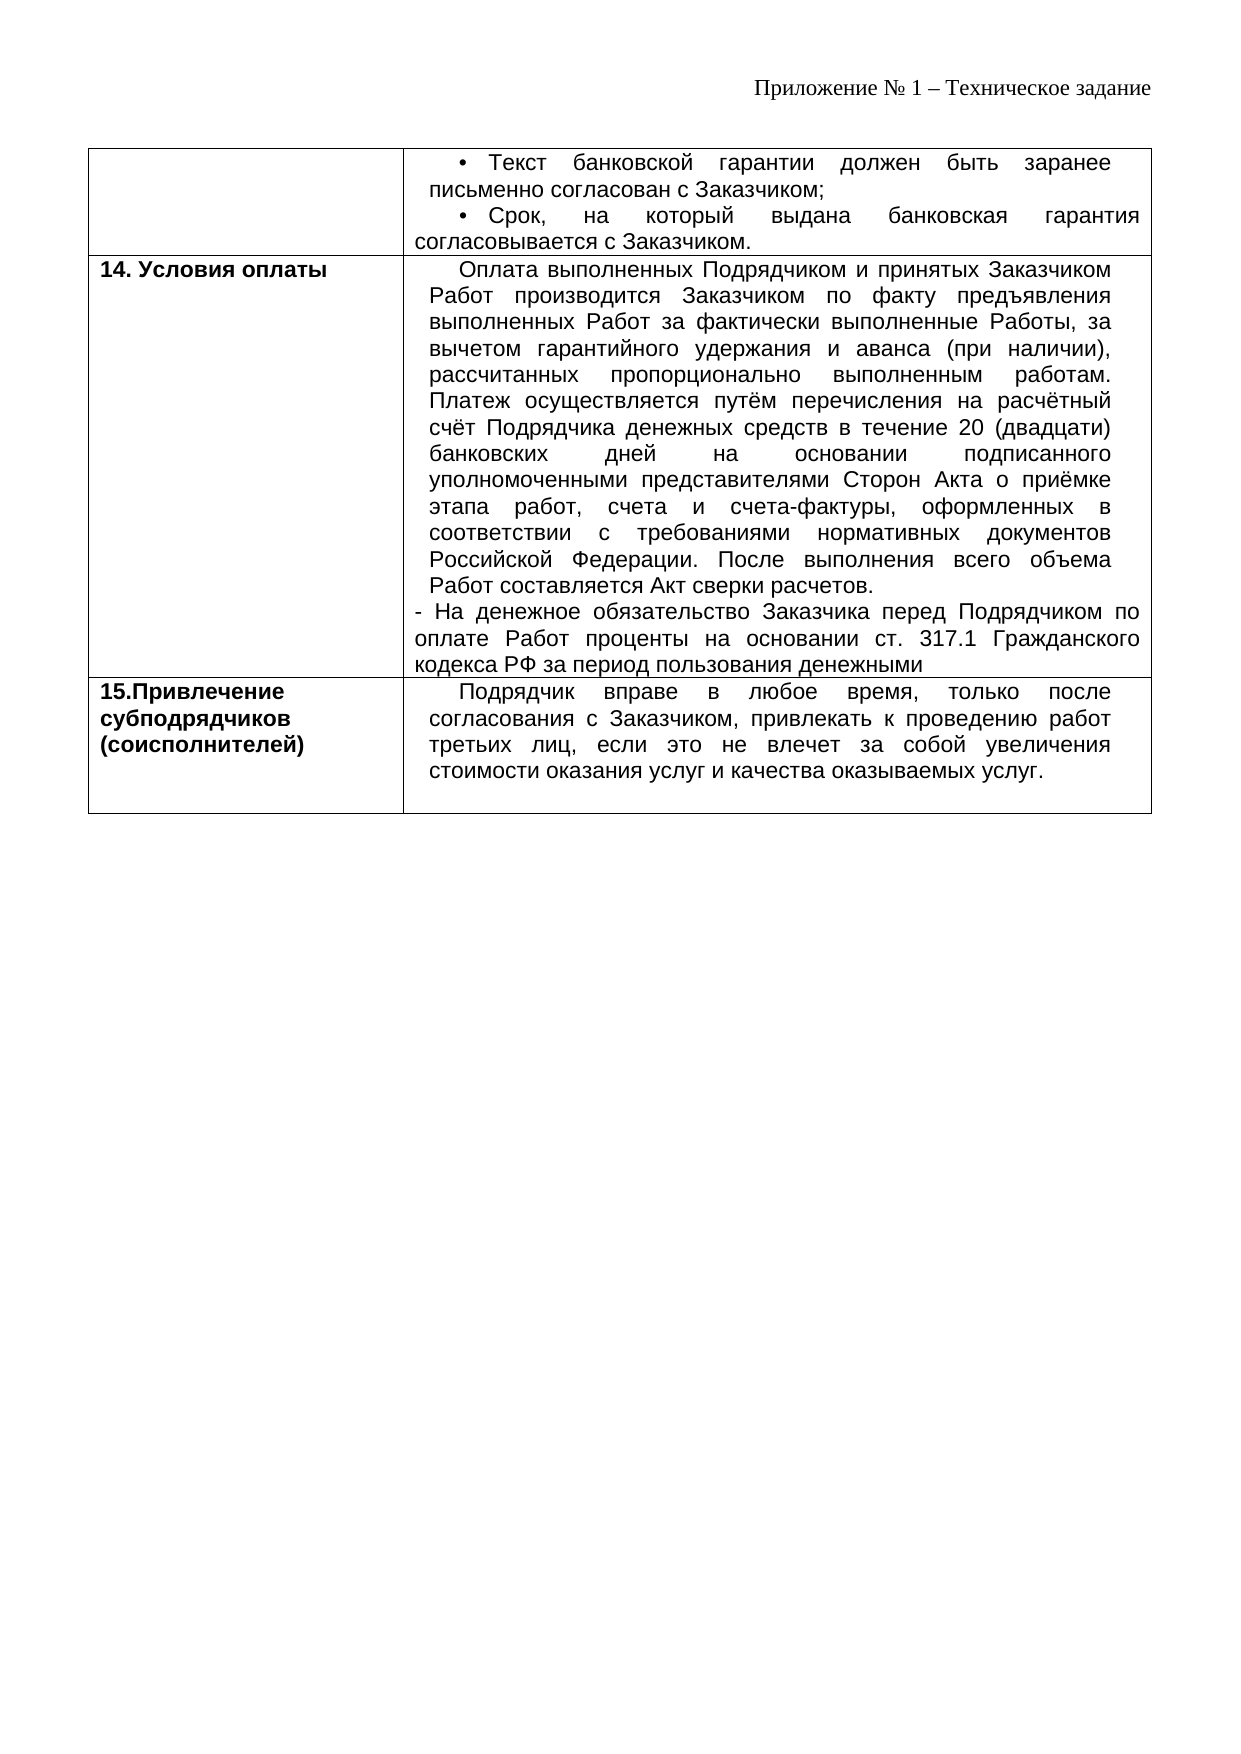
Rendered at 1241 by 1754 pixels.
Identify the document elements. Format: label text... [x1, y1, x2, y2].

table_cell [89, 149, 403, 254]
table_cell Подрядчик вправе в любое время, только после согласования с Заказчиком, привлекать к проведению работ третьих лиц, если это не влечет за собой увеличения стоимости оказания услуг и качества оказываемых услуг. [404, 678, 1151, 813]
table_cell 14. Условия оплаты [89, 256, 403, 677]
table_cell Оплата выполненных Подрядчиком и принятых Заказчиком Работ производится Заказчиком по факту предъявления выполненных Работ за фактически выполненные Работы, за вычетом гарантийного удержания и аванса (при наличии), рассчитанных пропорционально выполненным работам. Платеж осуществляется путём перечисления на расчётный счёт Подрядчика денежных средств в течение 20 (двадцати) банковских дней на основании подписанного уполномоченными представителями Сторон Акта о приёмке этапа работ, счета и счета-фактуры, оформленных в соответствии с требованиями нормативных документов Российской Федерации. После выполнения всего объема Работ составляется Акт сверки расчетов. - На денежное обязательство Заказчика перед Подрядчиком по оплате Работ проценты на основании ст. 317.1 Гражданского кодекса РФ за период пользования денежными [404, 256, 1151, 677]
table_cell 15.Привлечение субподрядчиков (соисполнителей) [89, 678, 403, 813]
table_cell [404, 149, 1151, 254]
